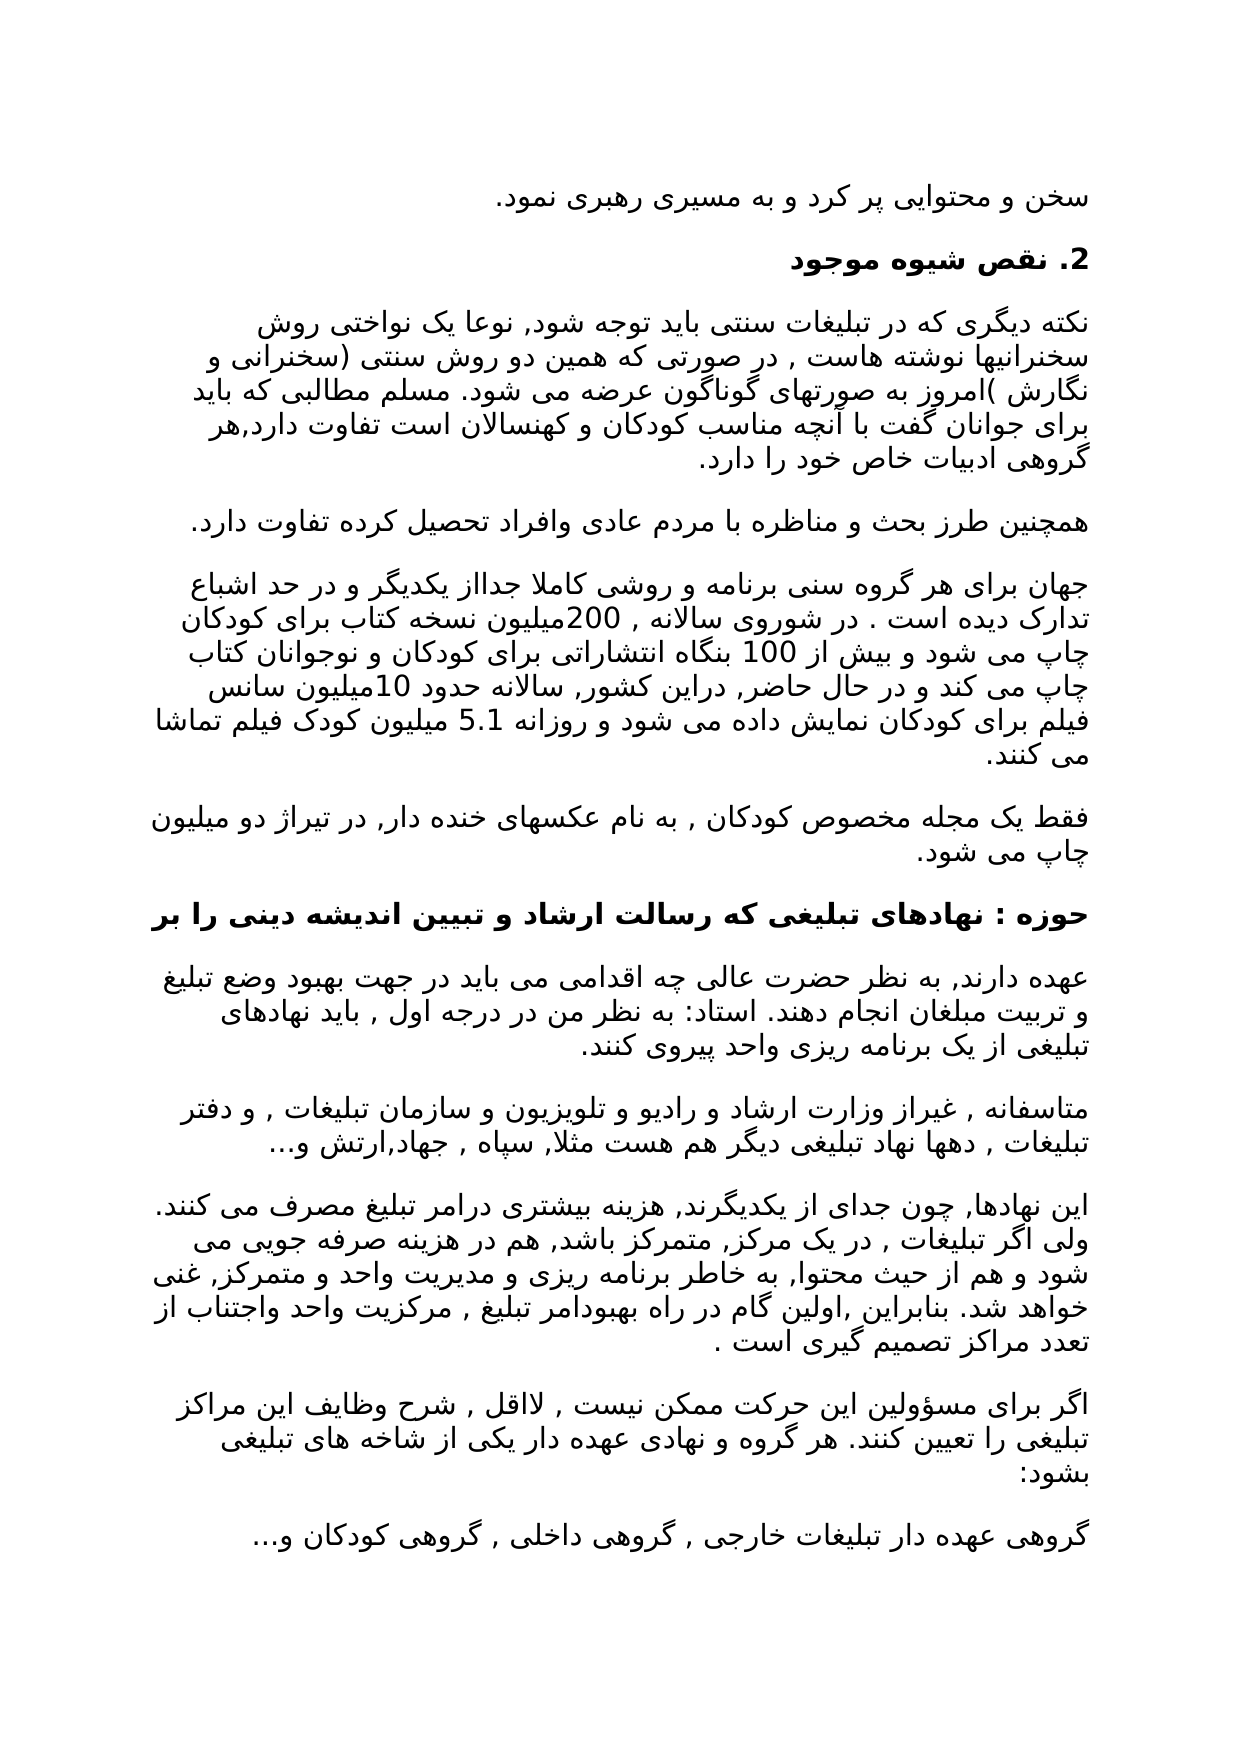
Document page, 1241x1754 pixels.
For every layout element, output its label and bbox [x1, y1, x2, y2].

table_header [150, 150, 1090, 1582]
